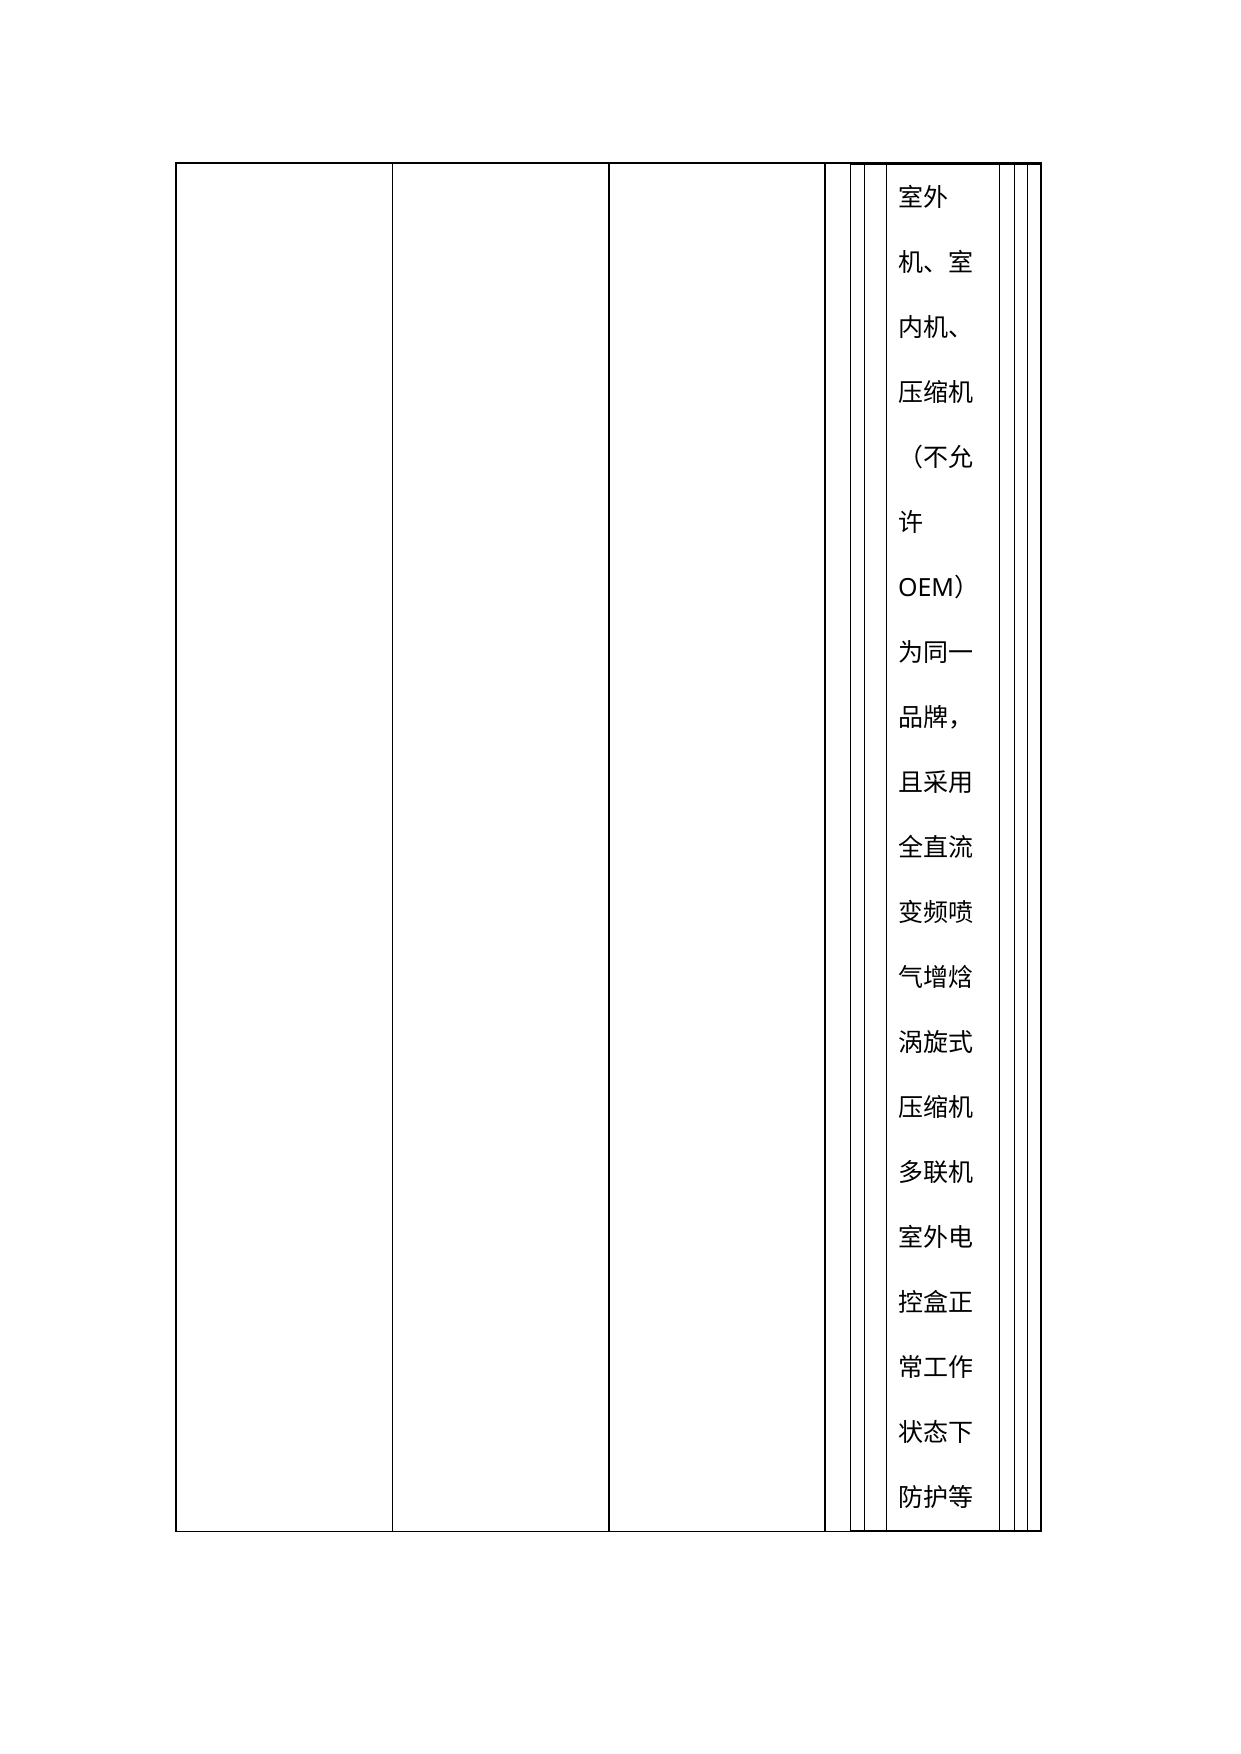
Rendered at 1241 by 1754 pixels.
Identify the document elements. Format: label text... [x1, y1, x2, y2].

table_cell [887, 165, 999, 1530]
table_cell [610, 164, 824, 1531]
table_cell [826, 164, 850, 1531]
table_cell 1 [393, 164, 608, 1531]
table_cell [851, 165, 864, 1530]
table_cell [177, 164, 392, 1531]
table_cell [1000, 165, 1014, 1530]
table_cell [1015, 165, 1027, 1530]
table_cell [865, 165, 886, 1530]
table_cell [1028, 165, 1040, 1530]
